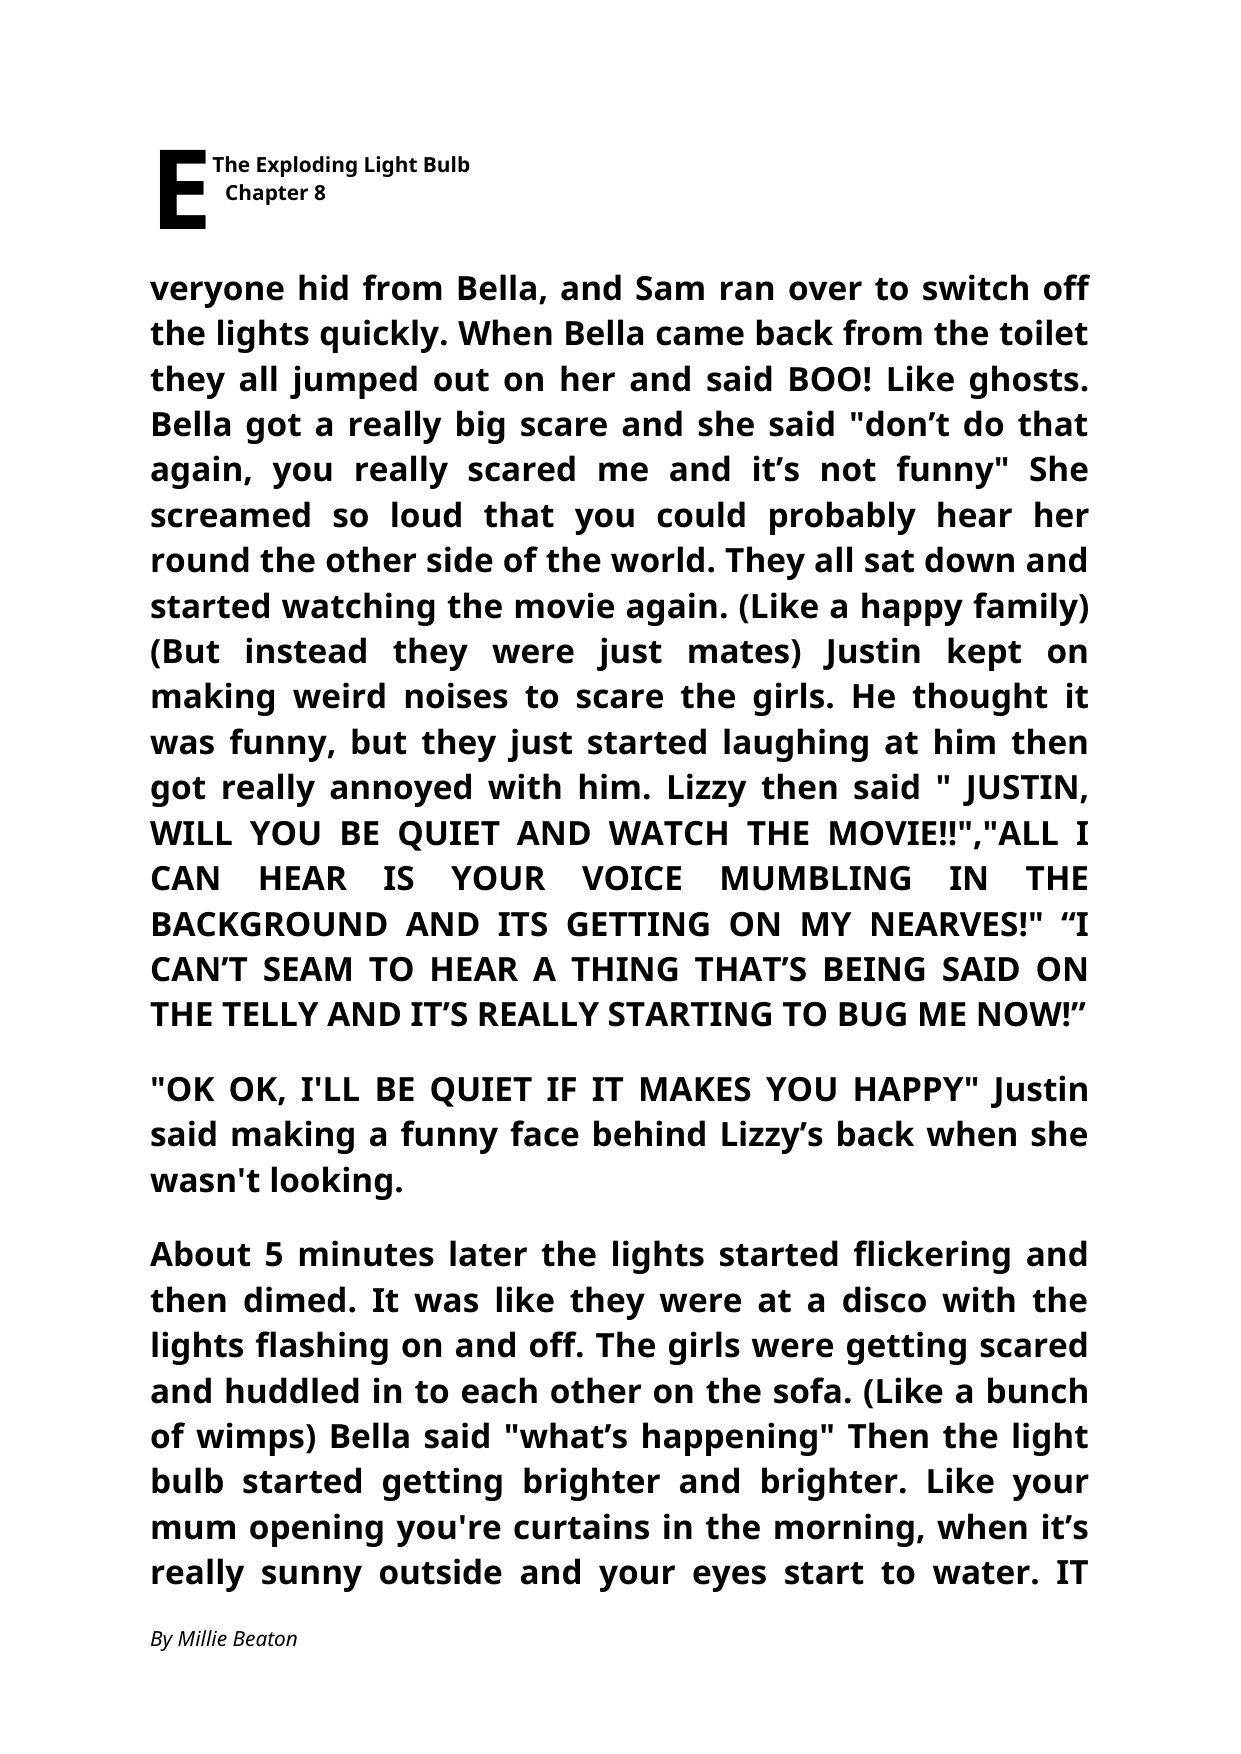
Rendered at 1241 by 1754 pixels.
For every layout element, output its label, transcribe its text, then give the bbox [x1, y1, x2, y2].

text veryone hid from Bella, and Sam ran over to switch off the lights quickly. When Bella came back from the toilet they all jumped out on her and said BOO! Like ghosts. Bella got a really big scare and she said "don’t do that again, you really scared me and it’s not funny" She screamed so loud that you could probably hear her round the other side of the world. They all sat down and started watching the movie again. (Like a happy family) (But instead they were just mates) Justin kept on making weird noises to scare the girls. He thought it was funny, but they just started laughing at him then got really annoyed with him. Lizzy then said " JUSTIN, WILL YOU BE QUIET AND WATCH THE MOVIE!!","ALL I CAN HEAR IS YOUR VOICE MUMBLING IN THE BACKGROUND AND ITS GETTING ON MY NEARVES!" “I CAN’T SEAM TO HEAR A THING THAT’S BEING SAID ON THE TELLY AND IT’S REALLY STARTING TO BUG ME NOW!” [150, 264, 1090, 1037]
text "OK OK, I'LL BE QUIET IF IT MAKES YOU HAPPY" Justin said making a funny face behind Lizzy’s back when she wasn't looking. [150, 1066, 1090, 1202]
text The Exploding Light Bulb Chapter 8 [150, 150, 1090, 235]
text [150, 1231, 1090, 1594]
